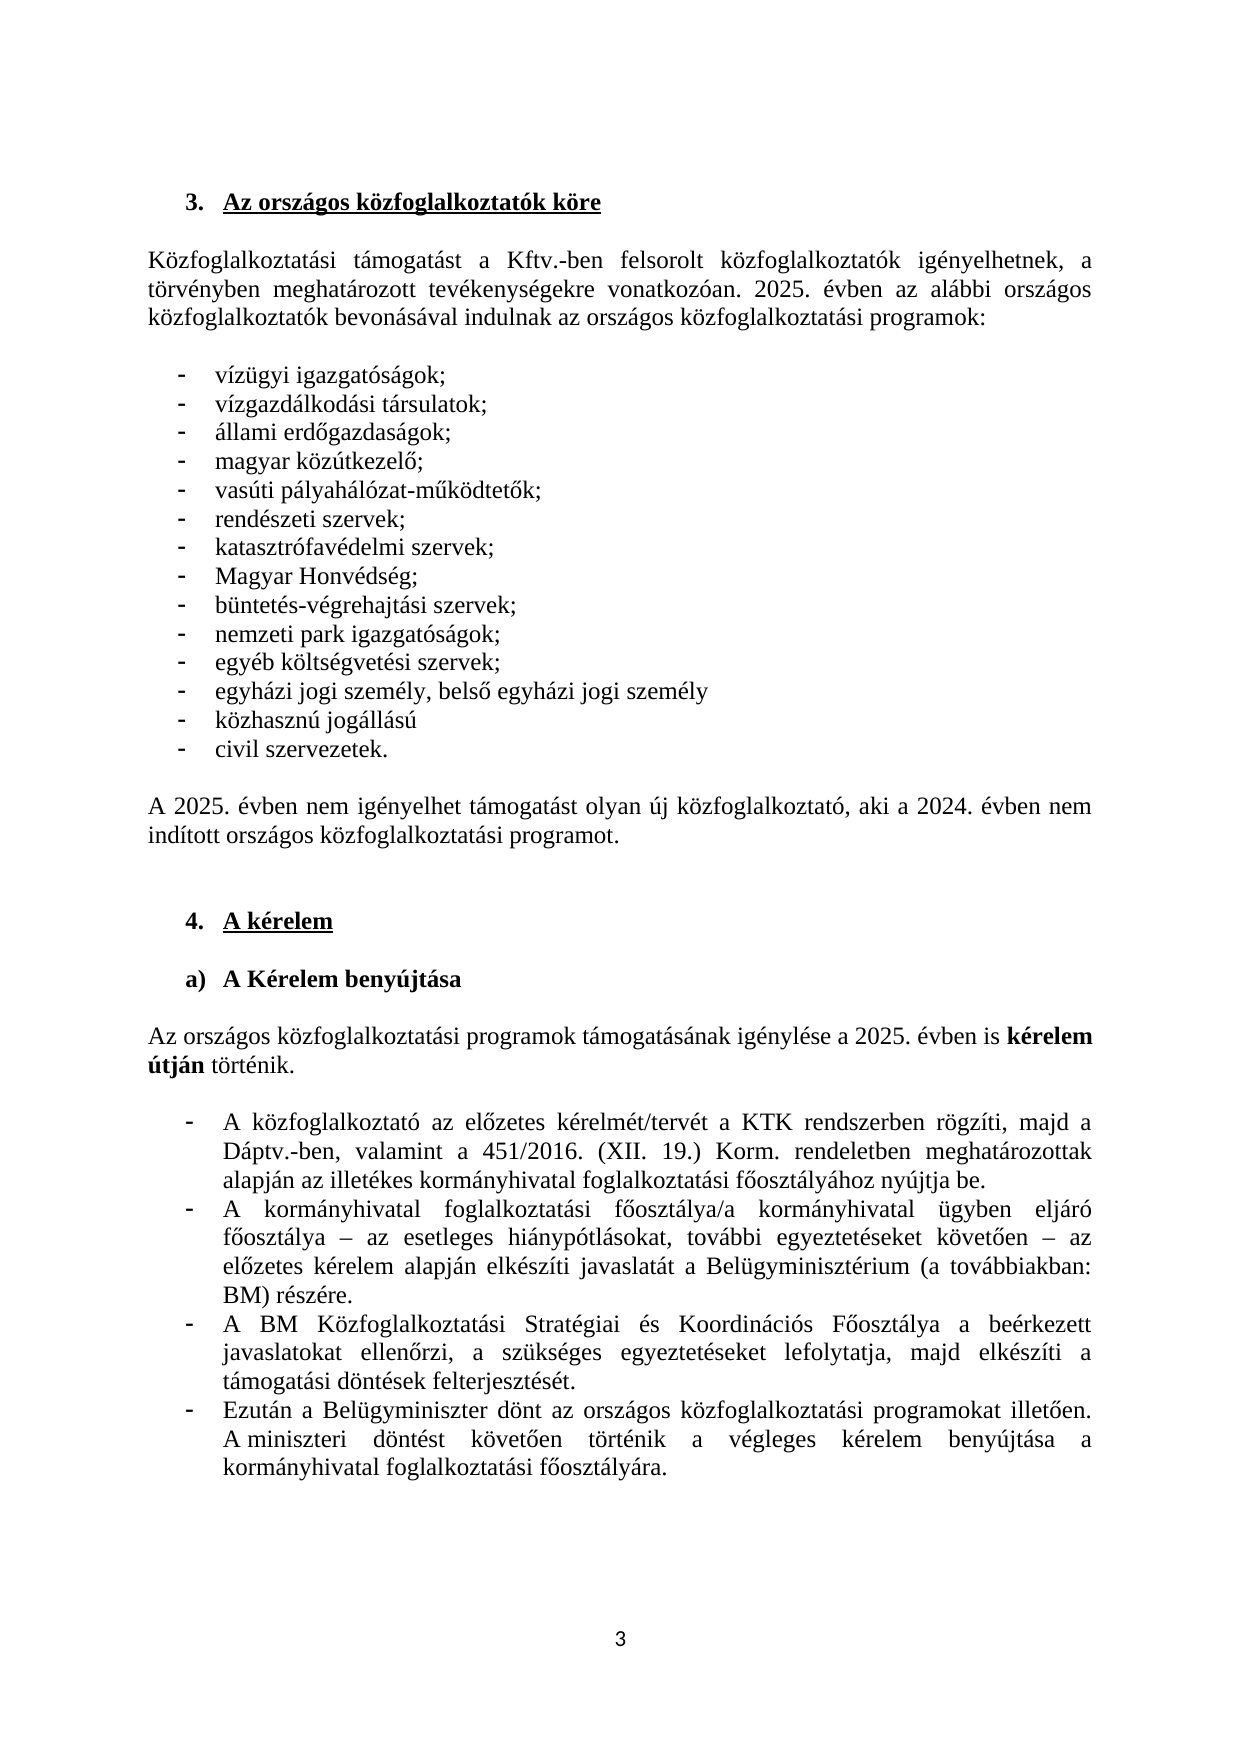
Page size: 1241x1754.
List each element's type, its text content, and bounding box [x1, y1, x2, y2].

list A kérelem [185, 906, 1092, 935]
text A 2025. évben nem igényelhet támogatást olyan új közfoglalkoztató, aki a 2024. évben nem indított országos közfoglalkoztatási programot. [148, 791, 1092, 849]
list közhasznú jogállású [177, 705, 1092, 734]
list Az országos közfoglalkoztatók köre [185, 187, 1092, 216]
list katasztrófavédelmi szervek; [177, 532, 1092, 561]
list egyházi jogi személy, belső egyházi jogi személy [177, 676, 1092, 705]
list nemzeti park igazgatóságok; [177, 619, 1092, 647]
list A BM Közfoglalkoztatási Stratégiai és Koordinációs Főosztálya a beérkezett javaslatokat ellenőrzi, a szükséges egyeztetéseket lefolytatja, majd elkészíti a támogatási döntések felterjesztését. [185, 1309, 1092, 1395]
text Közfoglalkoztatási támogatást a Kftv.-ben felsorolt közfoglalkoztatók igényelhetnek, a törvényben meghatározott tevékenységekre vonatkozóan. 2025. évben az alábbi országos közfoglalkoztatók bevonásával indulnak az országos közfoglalkoztatási programok: [148, 245, 1092, 331]
list A közfoglalkoztató az előzetes kérelmét/tervét a KTK rendszerben rögzíti, majd a Dáptv.-ben, valamint a 451/2016. (XII. 19.) Korm. rendeletben meghatározottak alapján az illetékes kormányhivatal foglalkoztatási főosztályához nyújtja be. [185, 1107, 1092, 1194]
list vízgazdálkodási társulatok; [177, 389, 1092, 417]
list civil szervezetek. [177, 734, 1092, 762]
list egyéb költségvetési szervek; [177, 647, 1092, 676]
list rendészeti szervek; [177, 504, 1092, 532]
list A kormányhivatal foglalkoztatási főosztálya/a kormányhivatal ügyben eljáró főosztálya – az esetleges hiánypótlásokat, további egyeztetéseket követően – az előzetes kérelem alapján elkészíti javaslatát a Belügyminisztérium (a továbbiakban: BM) részére. [185, 1194, 1092, 1309]
list büntetés-végrehajtási szervek; [177, 590, 1092, 619]
list magyar közútkezelő; [177, 446, 1092, 475]
list vasúti pályahálózat-működtetők; [177, 475, 1092, 504]
list Magyar Honvédség; [177, 561, 1092, 590]
list Ezután a Belügyminiszter dönt az országos közfoglalkoztatási programokat illetően. A miniszteri döntést követően történik a végleges kérelem benyújtása a kormányhivatal foglalkoztatási főosztályára. [185, 1395, 1092, 1481]
text Az országos közfoglalkoztatási programok támogatásának igénylése a 2025. évben is kérelem útján történik. [148, 1021, 1092, 1079]
list állami erdőgazdaságok; [177, 417, 1092, 446]
list A Kérelem benyújtása [185, 964, 1092, 992]
list vízügyi igazgatóságok; [177, 360, 1092, 389]
